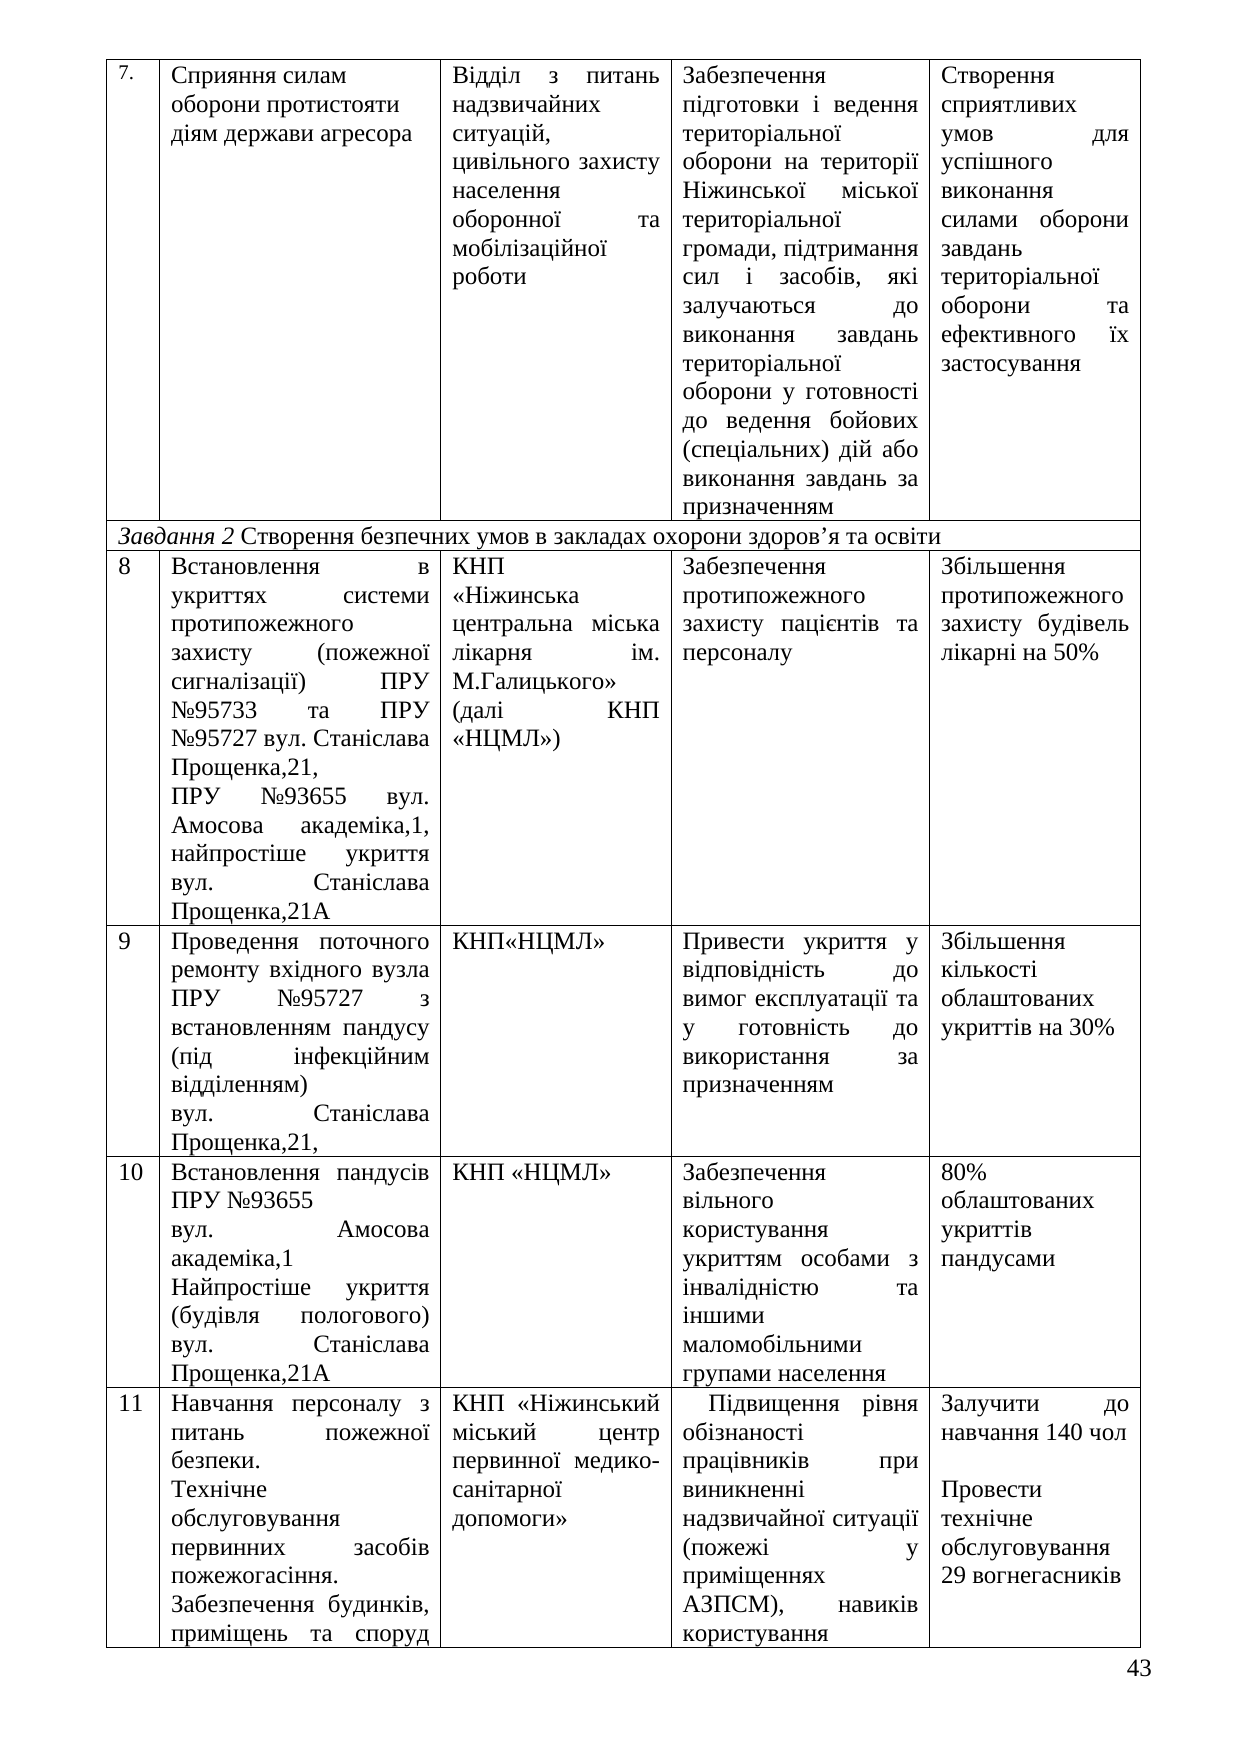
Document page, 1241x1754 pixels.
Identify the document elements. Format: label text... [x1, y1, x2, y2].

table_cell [930, 1388, 1140, 1647]
table_cell Створення сприятливих умов для успішного виконання силами оборони завдань територіальної оборони та ефективного їх застосування [930, 60, 1140, 520]
table_cell Забезпечення підготовки і ведення територіальної оборони на території Ніжинської міської територіальної громади, підтримання сил і засобів, які залучаються до виконання завдань територіальної оборони у готовності до ведення бойових (спеціальних) дій або виконання завдань за призначенням [672, 60, 929, 520]
table_cell Відділ з питань надзвичайних ситуацій, цивільного захисту населення оборонної та мобілізаційної роботи [441, 60, 671, 520]
table_cell КНП «НЦМЛ» [441, 1157, 671, 1387]
table_cell Привести укриття у відповідність до вимог експлуатації та у готовність до використання за призначенням [672, 926, 929, 1156]
table_cell 11 [107, 1388, 159, 1647]
table_cell Встановлення пандусів ПРУ №93655 вул. Амосова академіка,1 Найпростіше укриття (будівля пологового) вул. Станіслава Прощенка,21А [160, 1157, 440, 1387]
table_cell Встановлення в укриттях системи протипожежного захисту (пожежної сигналізації) ПРУ №95733 та ПРУ №95727 вул. Станіслава Прощенка,21, ПРУ №93655 вул. Амосова академіка,1, найпростіше укриття вул. Станіслава Прощенка,21А [160, 551, 440, 925]
table_cell Сприяння силам оборони протистояти діям держави агресора [160, 60, 440, 520]
table_cell Забезпечення вільного користування укриттям особами з інвалідністю та іншими маломобільними групами населення [672, 1157, 929, 1387]
table_cell 9 [107, 926, 159, 1156]
table_cell 8 [107, 551, 159, 925]
table_cell 7. [107, 60, 159, 520]
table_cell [160, 1388, 440, 1647]
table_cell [672, 1388, 929, 1647]
table_cell Збільшення кількості облаштованих укриттів на 30% [930, 926, 1140, 1156]
table_cell 10 [107, 1157, 159, 1387]
table_cell 80% облаштованих укриттів пандусами [930, 1157, 1140, 1387]
table_cell КНП «Ніжинська центральна міська лікарня ім. М.Галицького» (далі КНП «НЦМЛ») [441, 551, 671, 925]
table_cell Збільшення протипожежного захисту будівель лікарні на 50% [930, 551, 1140, 925]
table_cell Завдання 2 Створення безпечних умов в закладах охорони здоров’я та освіти [107, 521, 1140, 550]
table_cell Забезпечення протипожежного захисту пацієнтів та персоналу [672, 551, 929, 925]
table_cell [441, 1388, 671, 1647]
table_cell КНП«НЦМЛ» [441, 926, 671, 1156]
table_cell Проведення поточного ремонту вхідного вузла ПРУ №95727 з встановленням пандусу (під інфекційним відділенням) вул. Станіслава Прощенка,21, [160, 926, 440, 1156]
